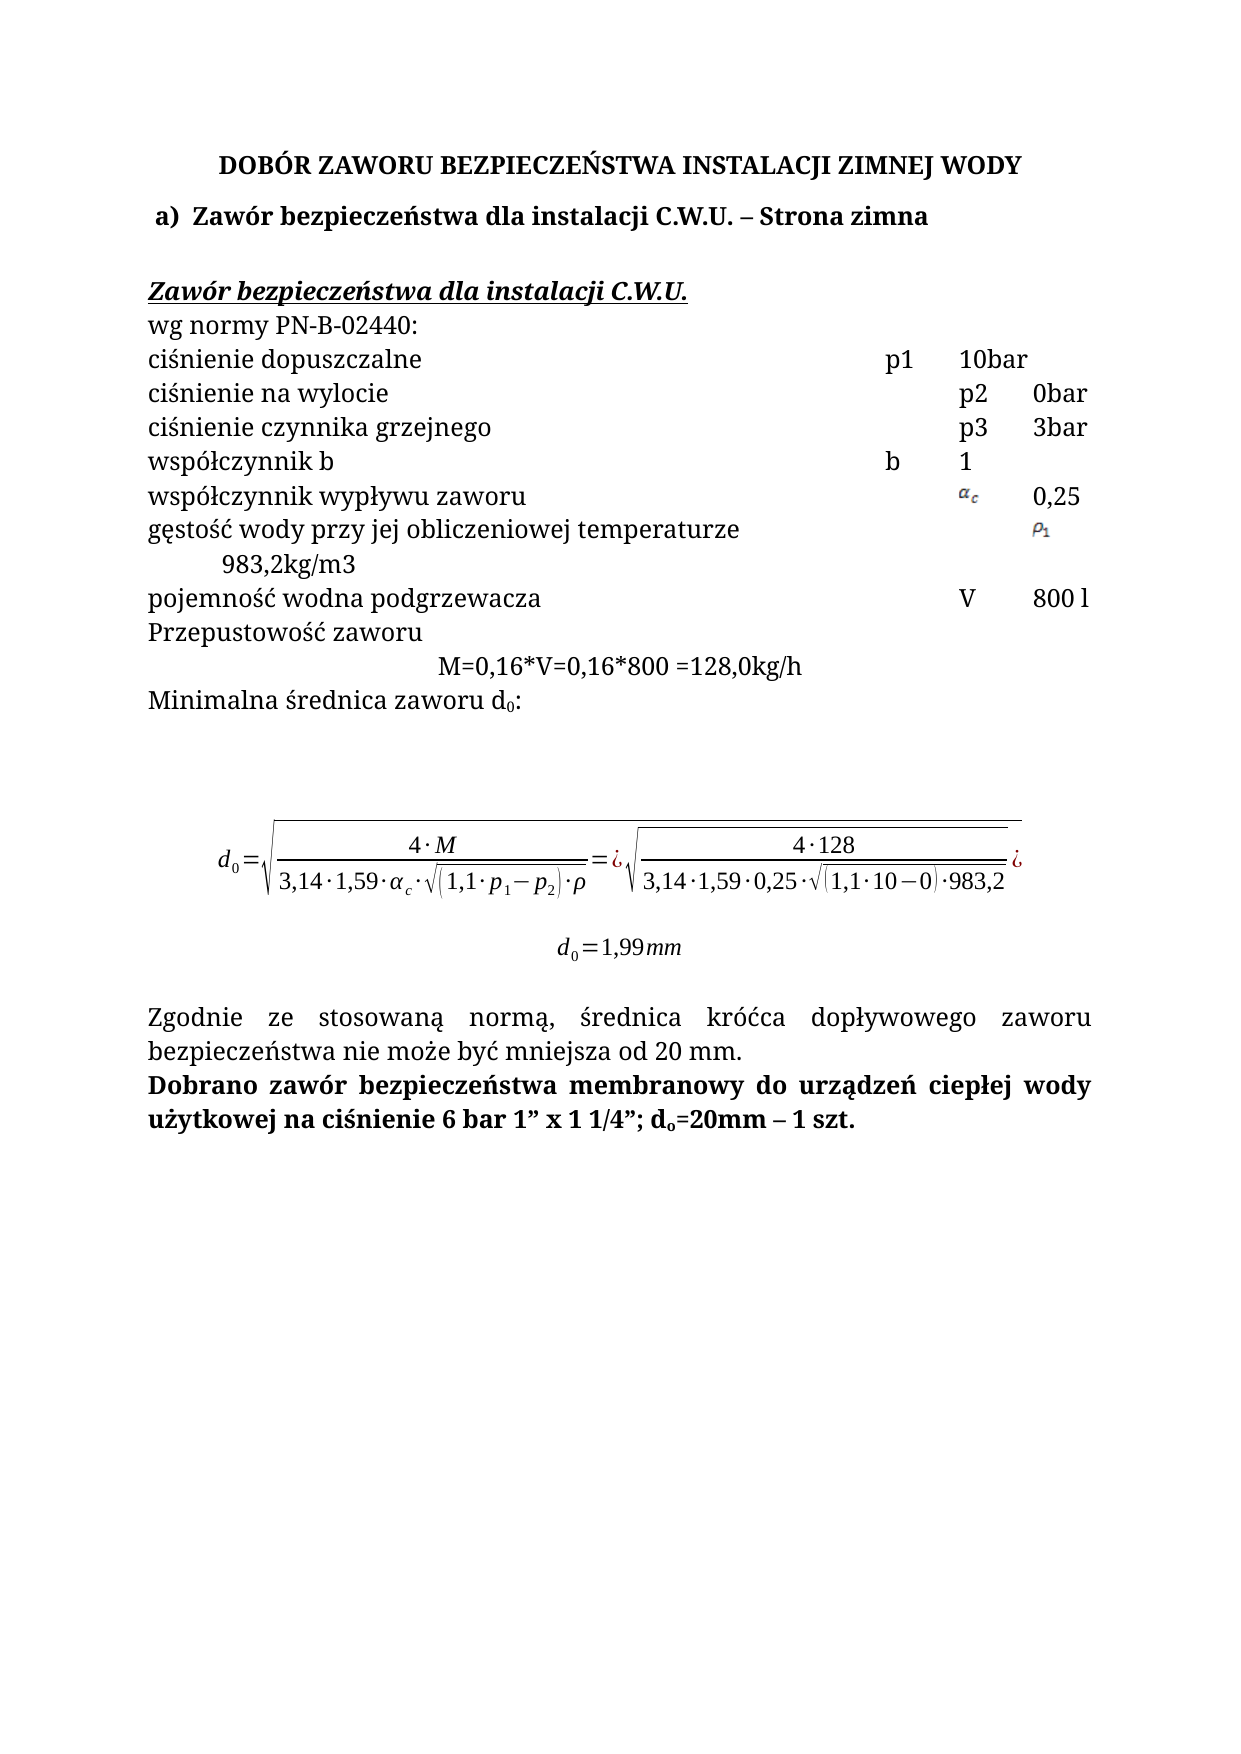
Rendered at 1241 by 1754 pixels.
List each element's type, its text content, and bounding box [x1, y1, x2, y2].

text Przepustowość zaworu [148, 614, 1093, 648]
text M=0,16*V=0,16*800 =128,0kg/h [148, 648, 1093, 682]
text Zawór bezpieczeństwa dla instalacji C.W.U. [148, 274, 1093, 308]
picture [1032, 513, 1053, 539]
text współczynnik b b 1 [148, 444, 1093, 478]
text Minimalna średnica zaworu d0: [148, 682, 1093, 717]
picture [958, 479, 981, 505]
text ciśnienie czynnika grzejnego p3 3bar [148, 410, 1093, 444]
list Zawór bezpieczeństwa dla instalacji C.W.U. – Strona zimna [154, 199, 1093, 233]
text ciśnienie na wylocie p2 0bar [148, 376, 1093, 410]
subtitle DOBÓR ZAWORU BEZPIECZEŃSTWA INSTALACJI ZIMNEJ WODY [148, 148, 1093, 182]
text wg normy PN-B-02440: [148, 308, 1093, 342]
text współczynnik wypływu zaworu 0,25 [148, 478, 1093, 512]
text Dobrano zawór bezpieczeństwa membranowy do urządzeń ciepłej wody użytkowej na ciśnienie 6 bar 1” x 1 1/4”; do=20mm – 1 szt. [148, 1067, 1093, 1135]
text pojemność wodna podgrzewacza V 800 l [148, 580, 1093, 614]
text Zgodnie ze stosowaną normą, średnica króćca dopływowego zaworu bezpieczeństwa nie może być mniejsza od 20 mm. [148, 999, 1093, 1067]
text ciśnienie dopuszczalne p1 10bar [148, 342, 1093, 376]
text gęstość wody przy jej obliczeniowej temperaturze 983,2kg/m3 [148, 512, 1093, 580]
